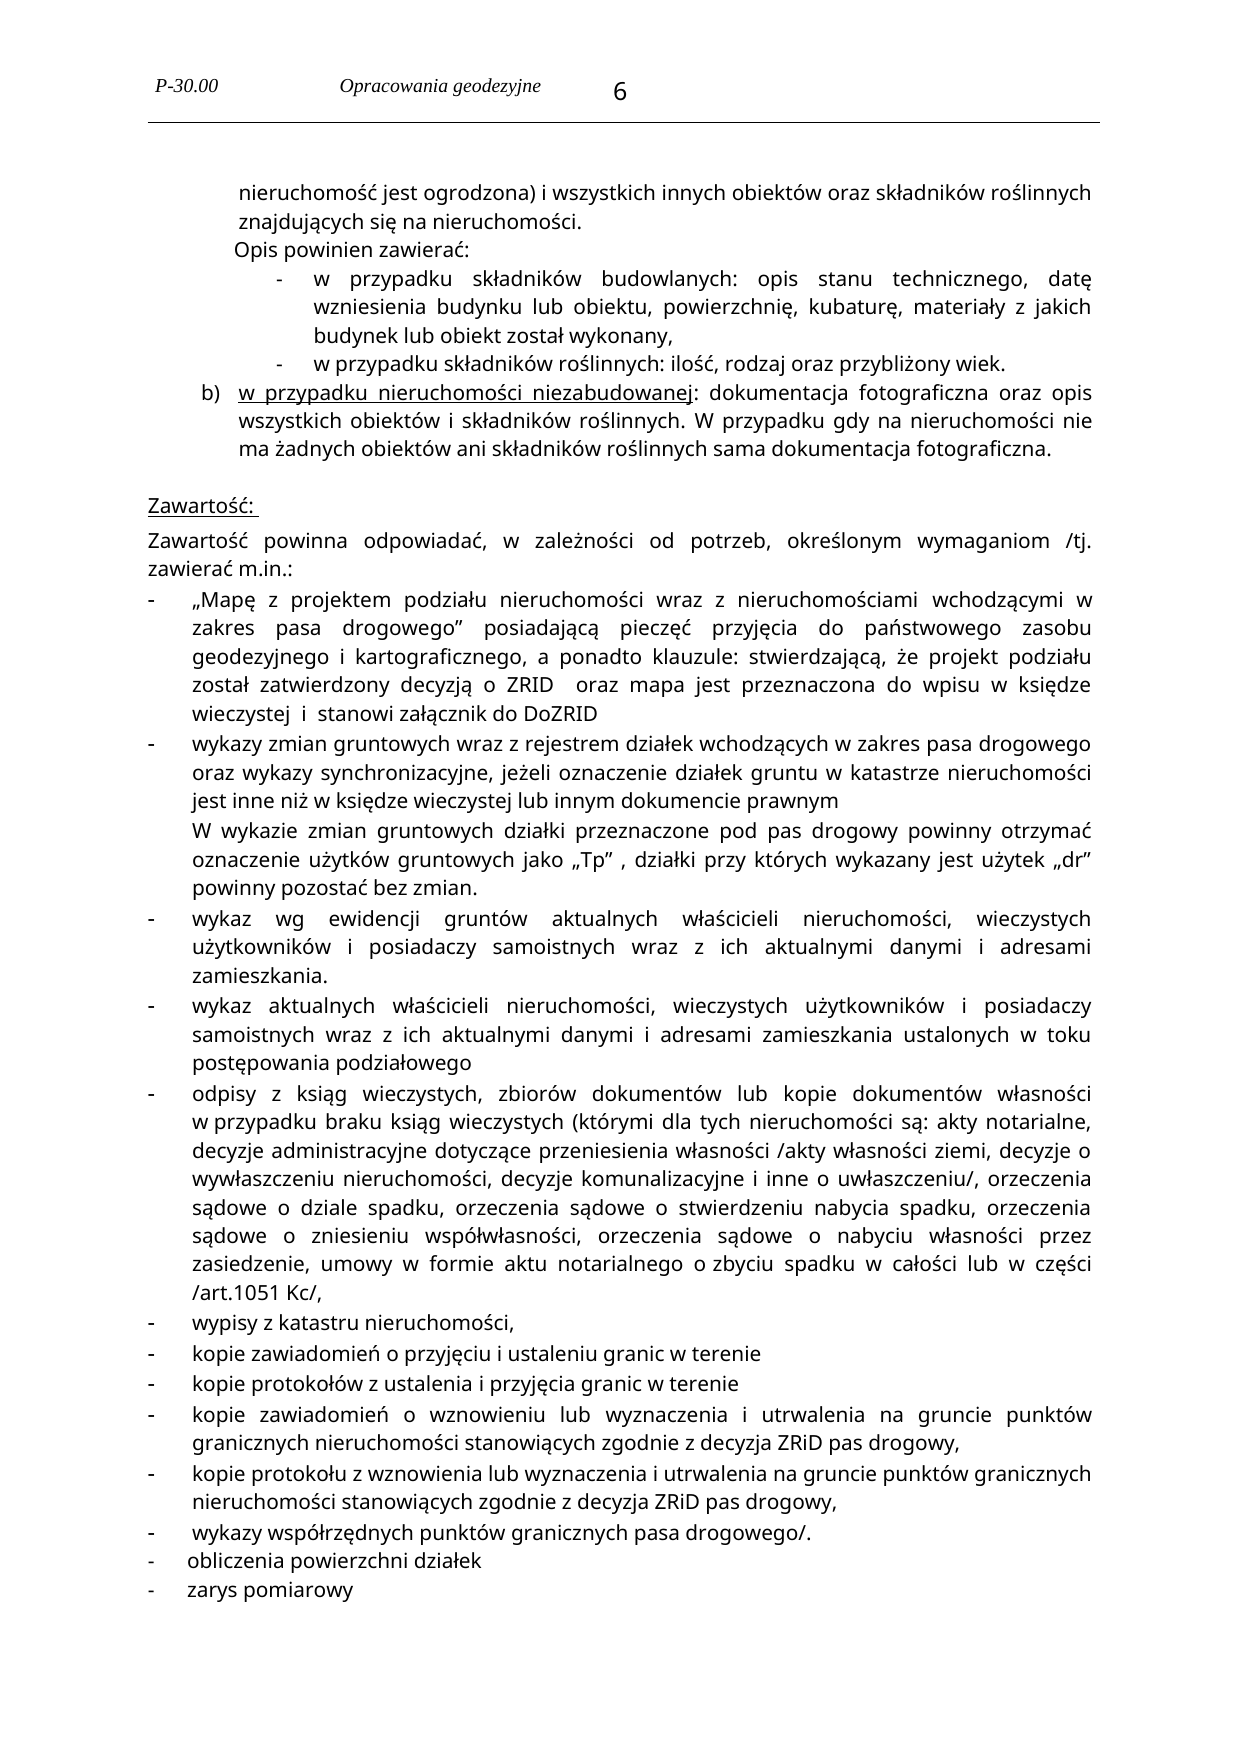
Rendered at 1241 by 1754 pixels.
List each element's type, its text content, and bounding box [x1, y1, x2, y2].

list odpisy z ksiąg wieczystych, zbiorów dokumentów lub kopie dokumentów własności w przypadku braku ksiąg wieczystych (którymi dla tych nieruchomości są: akty notarialne, decyzje administracyjne dotyczące przeniesienia własności /akty własności ziemi, decyzje o wywłaszczeniu nieruchomości, decyzje komunalizacyjne i inne o uwłaszczeniu/, orzeczenia sądowe o dziale spadku, orzeczenia sądowe o stwierdzeniu nabycia spadku, orzeczenia sądowe o zniesieniu współwłasności, orzeczenia sądowe o nabyciu własności przez zasiedzenie, umowy w formie aktu notarialnego o zbyciu spadku w całości lub w części /art.1051 Kc/, [148, 1079, 1093, 1306]
text Zawartość powinna odpowiadać, w zależności od potrzeb, określonym wymaganiom /tj. zawierać m.in.: [148, 526, 1093, 583]
list wypisy z katastru nieruchomości, [148, 1308, 1093, 1337]
list „Mapę z projektem podziału nieruchomości wraz z nieruchomościami wchodzącymi w zakres pasa drogowego” posiadającą pieczęć przyjęcia do państwowego zasobu geodezyjnego i kartograficznego, a ponadto klauzule: stwierdzającą, że projekt podziału został zatwierdzony decyzją o ZRID oraz mapa jest przeznaczona do wpisu w księdze wieczystej i stanowi załącznik do DoZRID [148, 585, 1093, 727]
text W wykazie zmian gruntowych działki przeznaczone pod pas drogowy powinny otrzymać oznaczenie użytków gruntowych jako „Tp” , działki przy których wykazany jest użytek „dr” powinny pozostać bez zmian. [192, 817, 1093, 902]
text - obliczenia powierzchni działek [148, 1546, 1093, 1575]
text Zawartość: [148, 491, 1093, 520]
list wykaz aktualnych właścicieli nieruchomości, wieczystych użytkowników i posiadaczy samoistnych wraz z ich aktualnymi danymi i adresami zamieszkania ustalonych w toku postępowania podziałowego [148, 991, 1093, 1077]
list w przypadku nieruchomości niezabudowanej: dokumentacja fotograficzna oraz opis wszystkich obiektów i składników roślinnych. W przypadku gdy na nieruchomości nie ma żadnych obiektów ani składników roślinnych sama dokumentacja fotograficzna. [201, 378, 1093, 463]
list kopie protokołów z ustalenia i przyjęcia granic w terenie [148, 1369, 1093, 1398]
list kopie zawiadomień o wznowieniu lub wyznaczenia i utrwalenia na gruncie punktów granicznych nieruchomości stanowiących zgodnie z decyzja ZRiD pas drogowy, [148, 1400, 1093, 1457]
text Opis powinien zawierać: [223, 235, 1093, 264]
text - zarys pomiarowy [148, 1575, 1093, 1603]
list kopie protokołu z wznowienia lub wyznaczenia i utrwalenia na gruncie punktów granicznych nieruchomości stanowiących zgodnie z decyzja ZRiD pas drogowy, [148, 1459, 1093, 1516]
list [201, 178, 1093, 235]
list wykazy zmian gruntowych wraz z rejestrem działek wchodzących w zakres pasa drogowego oraz wykazy synchronizacyjne, jeżeli oznaczenie działek gruntu w katastrze nieruchomości jest inne niż w księdze wieczystej lub innym dokumencie prawnym [148, 729, 1093, 814]
list kopie zawiadomień o przyjęciu i ustaleniu granic w terenie [148, 1339, 1093, 1367]
list w przypadku składników budowlanych: opis stanu technicznego, datę wzniesienia budynku lub obiektu, powierzchnię, kubaturę, materiały z jakich budynek lub obiekt został wykonany, [276, 264, 1093, 349]
list wykazy współrzędnych punktów granicznych pasa drogowego/. [148, 1518, 1093, 1546]
list w przypadku składników roślinnych: ilość, rodzaj oraz przybliżony wiek. [276, 349, 1093, 378]
list wykaz wg ewidencji gruntów aktualnych właścicieli nieruchomości, wieczystych użytkowników i posiadaczy samoistnych wraz z ich aktualnymi danymi i adresami zamieszkania. [148, 904, 1093, 989]
